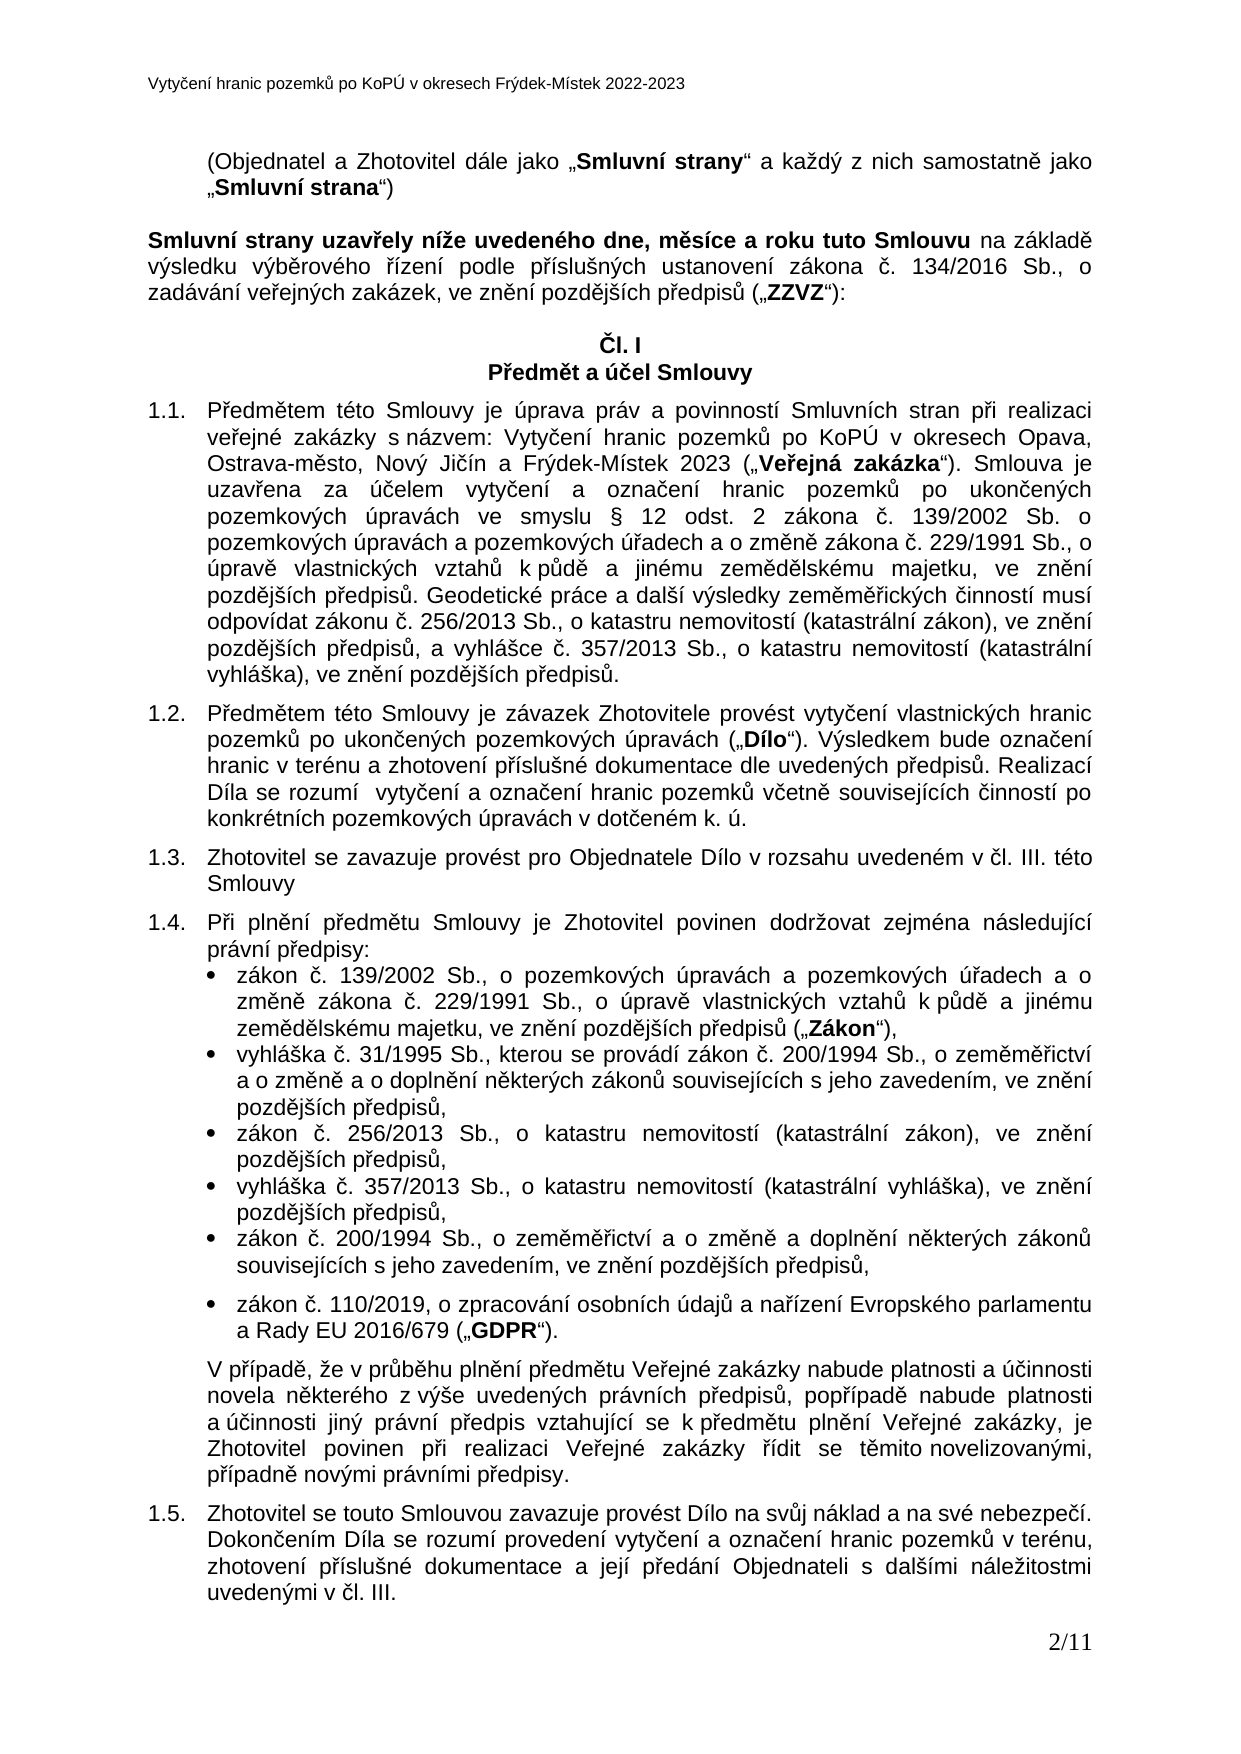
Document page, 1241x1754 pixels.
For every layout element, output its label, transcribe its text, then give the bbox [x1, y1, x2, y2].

list Zhotovitel se touto Smlouvou zavazuje provést Dílo na svůj náklad a na své nebezpečí. Dokončením Díla se rozumí provedení vytyčení a označení hranic pozemků v terénu, zhotovení příslušné dokumentace a její předání Objednateli s dalšími náležitostmi uvedenými v čl. III. [148, 1500, 1093, 1606]
text V případě, že v průběhu plnění předmětu Veřejné zakázky nabude platnosti a účinnosti novela některého z výše uvedených právních předpisů, popřípadě nabude platnosti a účinnosti jiný právní předpis vztahující se k předmětu plnění Veřejné zakázky, je Zhotovitel povinen při realizaci Veřejné zakázky řídit se těmito novelizovanými, případně novými právními předpisy. [148, 1356, 1093, 1488]
text (Objednatel a Zhotovitel dále jako „Smluvní strany“ a každý z nich samostatně jako „Smluvní strana“) [207, 148, 1093, 200]
subtitle Předmět a účel Smlouvy [148, 358, 1093, 385]
list Zhotovitel se zavazuje provést pro Objednatele Dílo v rozsahu uvedeném v čl. III. této Smlouvy [148, 844, 1093, 897]
list vyhláška č. 31/1995 Sb., kterou se provádí zákon č. 200/1994 Sb., o zeměměřictví a o změně a o doplnění některých zákonů souvisejících s jeho zavedením, ve znění pozdějších předpisů, [207, 1041, 1093, 1120]
list vyhláška č. 357/2013 Sb., o katastru nemovitostí (katastrální vyhláška), ve znění pozdějších předpisů, [207, 1173, 1093, 1225]
list zákon č. 256/2013 Sb., o katastru nemovitostí (katastrální zákon), ve znění pozdějších předpisů, [207, 1120, 1093, 1173]
list zákon č. 200/1994 Sb., o zeměměřictví a o změně a doplnění některých zákonů souvisejících s jeho zavedením, ve znění pozdějších předpisů, [207, 1225, 1093, 1278]
list zákon č. 110/2019, o zpracování osobních údajů a nařízení Evropského parlamentu a Rady EU 2016/679 („GDPR“). [207, 1291, 1093, 1343]
list zákon č. 139/2002 Sb., o pozemkových úpravách a pozemkových úřadech a o změně zákona č. 229/1991 Sb., o úpravě vlastnických vztahů k půdě a jinému zemědělskému majetku, ve znění pozdějších předpisů („Zákon“), [207, 962, 1093, 1041]
list Při plnění předmětu Smlouvy je Zhotovitel povinen dodržovat zejména následující právní předpisy: [148, 909, 1093, 962]
list Předmětem této Smlouvy je úprava práv a povinností Smluvních stran při realizaci veřejné zakázky s názvem: Vytyčení hranic pozemků po KoPÚ v okresech Opava, Ostrava-město, Nový Jičín a Frýdek-Místek 2023 („Veřejná zakázka“). Smlouva je uzavřena za účelem vytyčení a označení hranic pozemků po ukončených pozemkových úpravách ve smyslu § 12 odst. 2 zákona č. 139/2002 Sb. o pozemkových úpravách a pozemkových úřadech a o změně zákona č. 229/1991 Sb., o úpravě vlastnických vztahů k půdě a jinému zemědělskému majetku, ve znění pozdějších předpisů. Geodetické práce a další výsledky zeměměřických činností musí odpovídat zákonu č. 256/2013 Sb., o katastru nemovitostí (katastrální zákon), ve znění pozdějších předpisů, a vyhlášce č. 357/2013 Sb., o katastru nemovitostí (katastrální vyhláška), ve znění pozdějších předpisů. [148, 397, 1093, 687]
list Předmětem této Smlouvy je závazek Zhotovitele provést vytyčení vlastnických hranic pozemků po ukončených pozemkových úpravách („Dílo“). Výsledkem bude označení hranic v terénu a zhotovení příslušné dokumentace dle uvedených předpisů. Realizací Díla se rozumí vytyčení a označení hranic pozemků včetně souvisejících činností po konkrétních pozemkových úpravách v dotčeném k. ú. [148, 700, 1093, 831]
text Smluvní strany uzavřely níže uvedeného dne, měsíce a roku tuto Smlouvu na základě výsledku výběrového řízení podle příslušných ustanovení zákona č. 134/2016 Sb., o zadávání veřejných zakázek, ve znění pozdějších předpisů („ZZVZ“): [148, 227, 1093, 306]
subtitle Čl. I [148, 332, 1093, 358]
